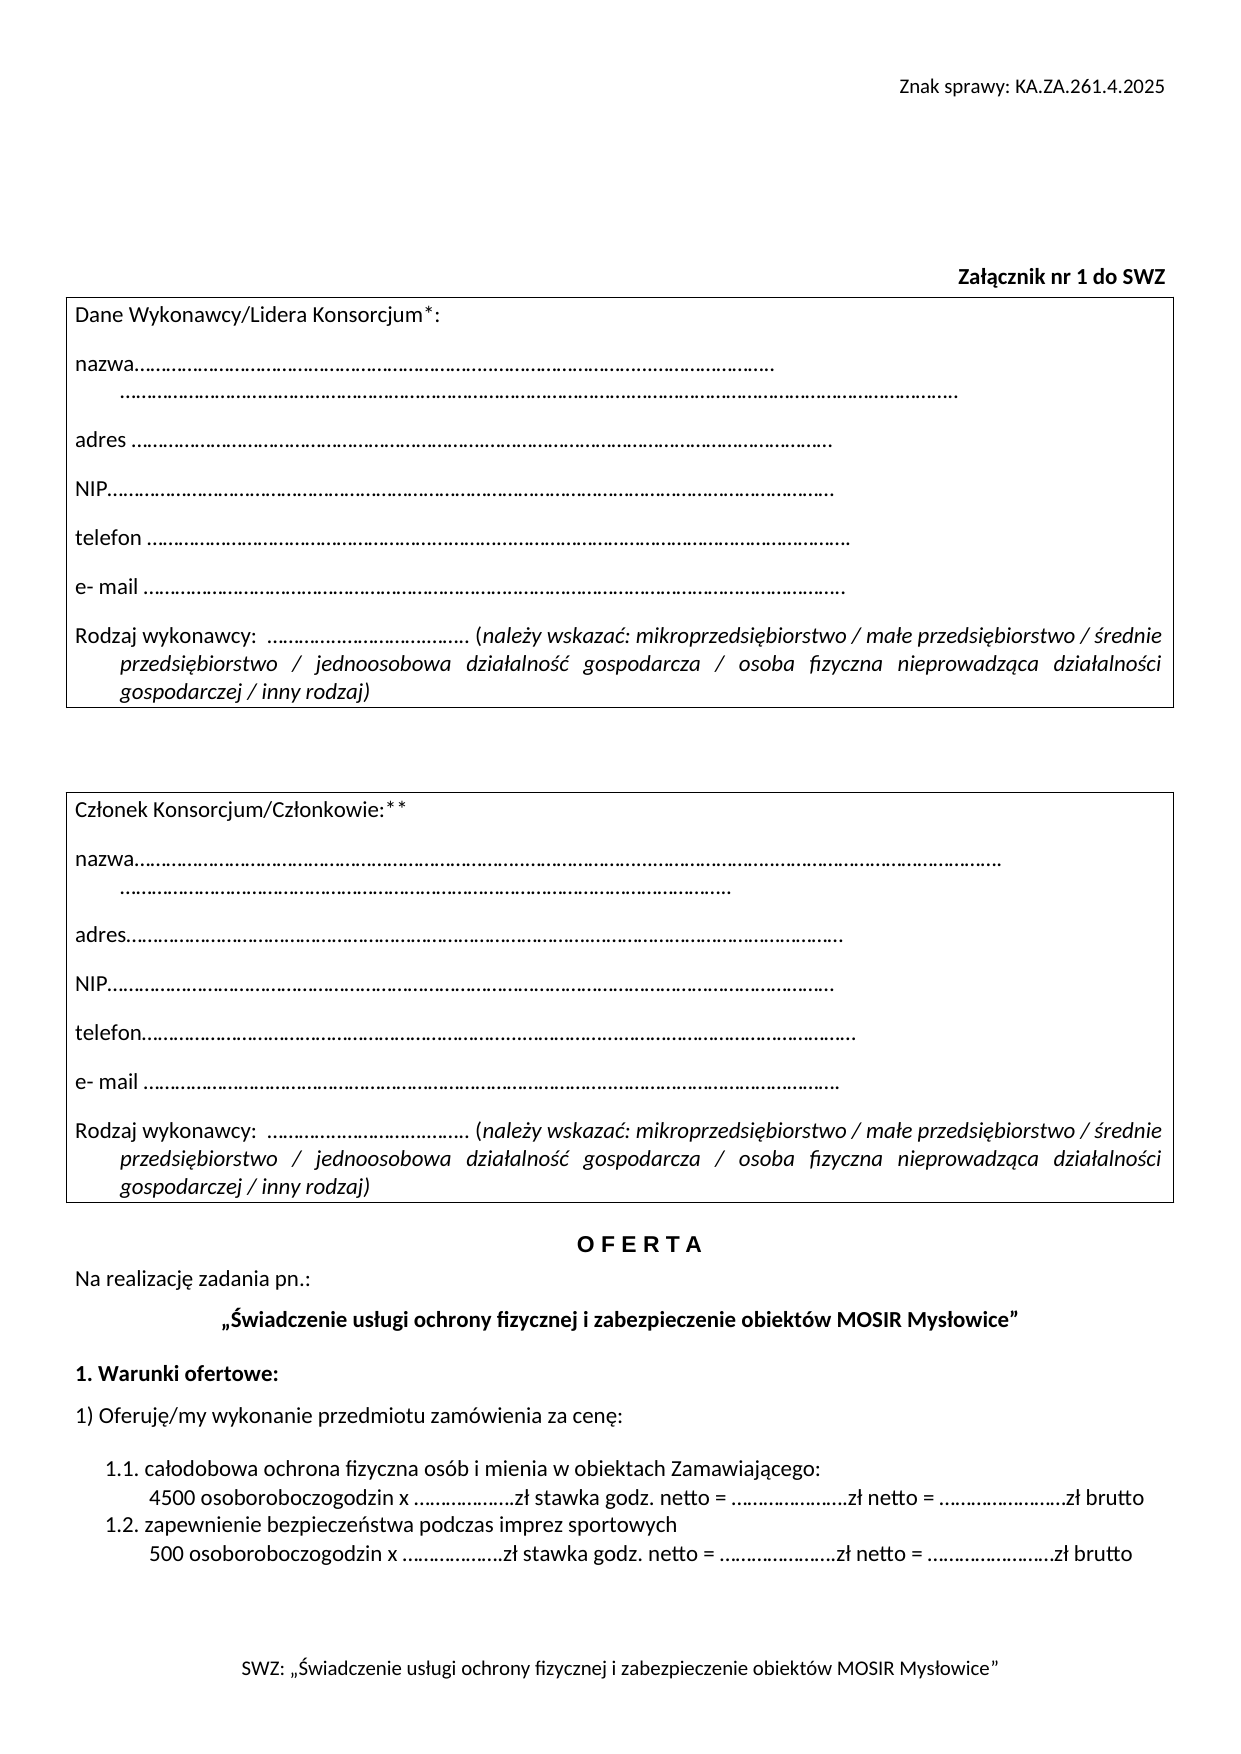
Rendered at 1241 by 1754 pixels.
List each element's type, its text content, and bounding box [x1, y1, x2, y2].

list telefon ………………………………………………...………...………………………………………………………. [67, 520, 1173, 551]
text 1.1. całodobowa ochrona fizyczna osób i mienia w obiektach Zamawiającego: [104, 1454, 1165, 1483]
list e- mail ……………………………………………………………………………..……………………………………. [67, 1064, 1173, 1095]
list nazwa………………………………………………………………..…………………...…………………..…………………………………….…………………………………………………………………………………………………….. [67, 841, 1173, 900]
subtitle 1. Warunki ofertowe: [75, 1359, 1165, 1388]
list nazwa…………………………………………………………..………………………...…………………..…………………………………………………………………………………….…………………………………………………….. [67, 346, 1173, 405]
list telefon……………………………………………………………...……………...……………………………………… [67, 1015, 1173, 1046]
text 1) Oferuję/my wykonanie przedmiotu zamówienia za cenę: [75, 1402, 1165, 1429]
list e- mail ……………………………………………………………..…………………………………………………….. [67, 569, 1173, 600]
text 500 osoboroboczogodzin x ……………….zł stawka godz. netto = ………………….zł netto = ……………………zł brutto [149, 1539, 1165, 1567]
list NIP………………………………………………………………………………………………………………………… [67, 471, 1173, 502]
list Członek Konsorcjum/Członkowie:** [67, 793, 1173, 823]
subtitle Załącznik nr 1 do SWZ [75, 262, 1165, 290]
list Rodzaj wykonawcy: …………..…………….…….. (należy wskazać: mikroprzedsiębiorstwo / małe przedsiębiorstwo / średnie przedsiębiorstwo / jednoosobowa działalność gospodarcza / osoba fizyczna nieprowadząca działalności gospodarczej / inny rodzaj) [67, 618, 1173, 707]
subtitle O F E R T A [113, 1228, 1165, 1257]
list adres ………………………………………………………….………………………………………………………… [67, 422, 1173, 453]
list NIP………………………………………………………………………………………………………………………… [67, 966, 1173, 997]
text 1.2. zapewnienie bezpieczeństwa podczas imprez sportowych [104, 1511, 1165, 1539]
text 4500 osoboroboczogodzin x ……………….zł stawka godz. netto = ………………….zł netto = ……………………zł brutto [149, 1483, 1165, 1511]
list Rodzaj wykonawcy: …………..…………….…….. (należy wskazać: mikroprzedsiębiorstwo / małe przedsiębiorstwo / średnie przedsiębiorstwo / jednoosobowa działalność gospodarcza / osoba fizyczna nieprowadząca działalności gospodarczej / inny rodzaj) [67, 1113, 1173, 1202]
list adres…………………………………………………………………………….………………………………………… [67, 917, 1173, 949]
subtitle „Świadczenie usługi ochrony fizycznej i zabezpieczenie obiektów MOSIR Mysłowice” [75, 1306, 1165, 1334]
list Dane Wykonawcy/Lidera Konsorcjum*: [67, 298, 1173, 328]
text Na realizację zadania pn.: [75, 1264, 1165, 1292]
